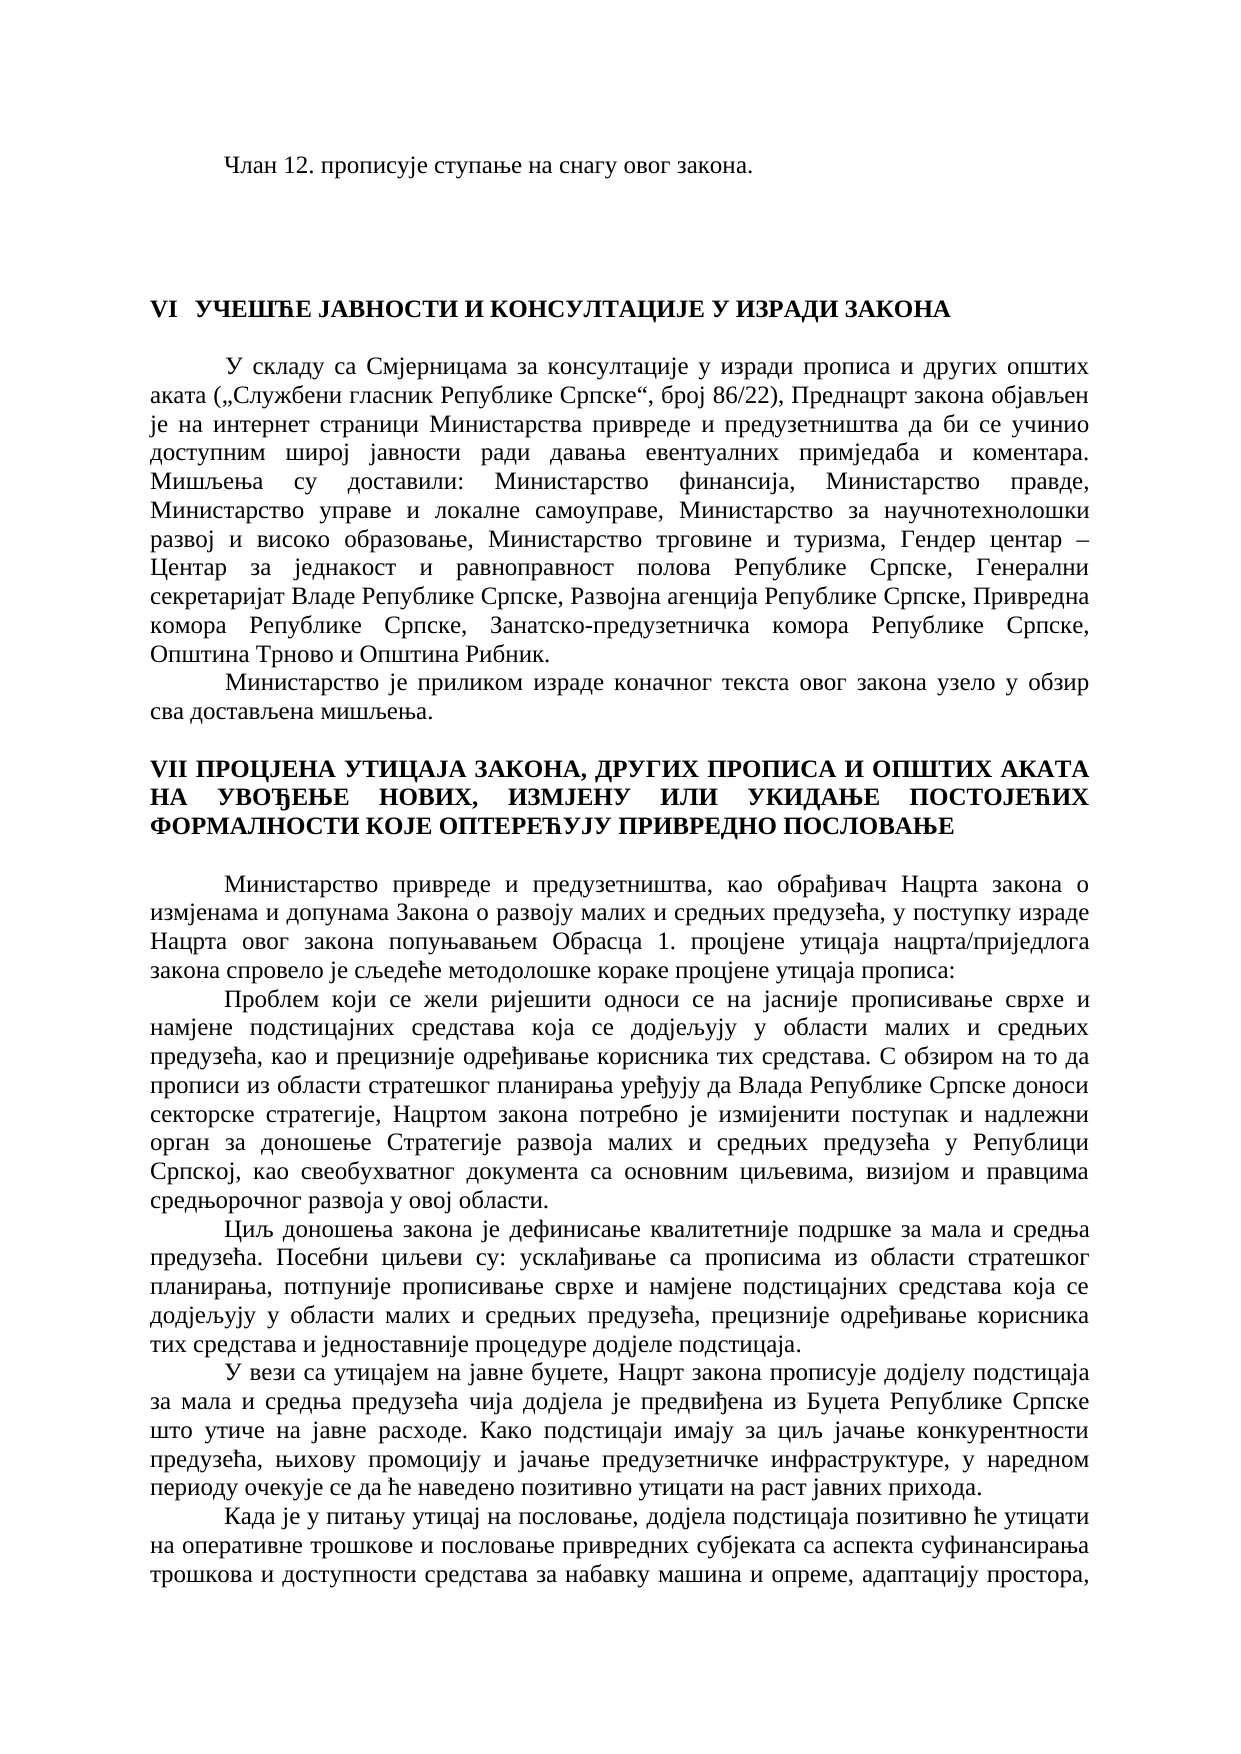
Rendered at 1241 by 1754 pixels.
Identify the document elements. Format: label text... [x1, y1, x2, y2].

text Министарство привреде и предузетништва, као обрађивач Нацрта закона о измјенама и допунама Закона о развоју малих и средњих предузећа, у поступку израде Нацрта овог закона попуњавањем Обрасца 1. процјене утицаја нацрта/приједлога закона спровело је сљедеће методолошке кораке процјене утицаја прописа: [150, 869, 1090, 984]
text Члан 12. прописује ступање на снагу овог закона. [150, 150, 1090, 179]
text VI УЧЕШЋЕ ЈАВНОСТИ И КОНСУЛТАЦИЈЕ У ИЗРАДИ ЗАКОНА [150, 294, 1090, 322]
text Циљ доношења закона је дефинисање квалитетније подршке за мала и средња предузећа. Посебни циљеви су: усклађивање са прописима из области стратешког планирања, потпуније прописивање сврхе и намјене подстицајних средстава која се додјељују у области малих и средњих предузећа, прецизније одређивање корисника тих средстава и једноставније процедуре додјеле подстицаја. [150, 1214, 1090, 1357]
text У вези са утицајем на јавне буџете, Нацрт закона прописује додјелу подстицаја за мала и средња предузећа чија додјела је предвиђена из Буџета Републике Српске што утиче на јавне расходе. Како подстицаји имају за циљ јачање конкурентности предузећа, њихову промоцију и јачање предузетничке инфраструктуре, у наредном периоду очекује се да ће наведено позитивно утицати на раст јавних прихода. [150, 1357, 1090, 1501]
text Проблем који се жели ријешити односи се на јасније прописивање сврхе и намјене подстицајних средстава која се додјељују у области малих и средњих предузећа, као и прецизније одређивање корисника тих средстава. С обзиром на то да прописи из области стратешког планирања уређују да Влада Републике Српске доноси секторске стратегије, Нацртом закона потребно је измијенити поступак и надлежни орган за доношење Стратегије развоја малих и средњих предузећа у Републици Српској, као свеобухватног документа са основним циљевима, визијом и правцима средњорочног развоја у овој области. [150, 984, 1090, 1214]
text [150, 1501, 1090, 1587]
text Министарство је приликом израде коначног текста овог закона узело у обзир сва достављена мишљења. [150, 667, 1090, 725]
text У складу са Смјерницама за консултације у изради прописа и других општих аката („Службени гласник Републике Српске“, број 86/22), Преднацрт закона објављен је на интернет страници Министарства привреде и предузетништва да би се учинио доступним широј јавности ради давања евентуалних примједаба и коментара. Мишљења су доставили: Министарство финансија, Министарство правде, Министарство управе и локалне самоуправе, Министарство за научнотехнолошки развој и високо образовање, Министарство трговине и туризма, Гендер центар – Центар за једнакост и равноправност полова Републике Српске, Генерални секретаријат Владе Републике Српске, Развојна агенција Републике Српске, Привредна комора Републике Српске, Занатско-предузетничка комора Републике Српске, Општина Трново и Општина Рибник. [150, 351, 1090, 667]
text VII ПРОЦЈЕНА УТИЦАЈА ЗАКОНА, ДРУГИХ ПРОПИСА И ОПШТИХ АКАТА НА УВОЂЕЊЕ НОВИХ, ИЗМЈЕНУ ИЛИ УКИДАЊЕ ПОСТОЈЕЋИХ ФОРМАЛНОСТИ КОЈЕ ОПТЕРЕЋУЈУ ПРИВРЕДНО ПОСЛОВАЊЕ [150, 754, 1090, 840]
